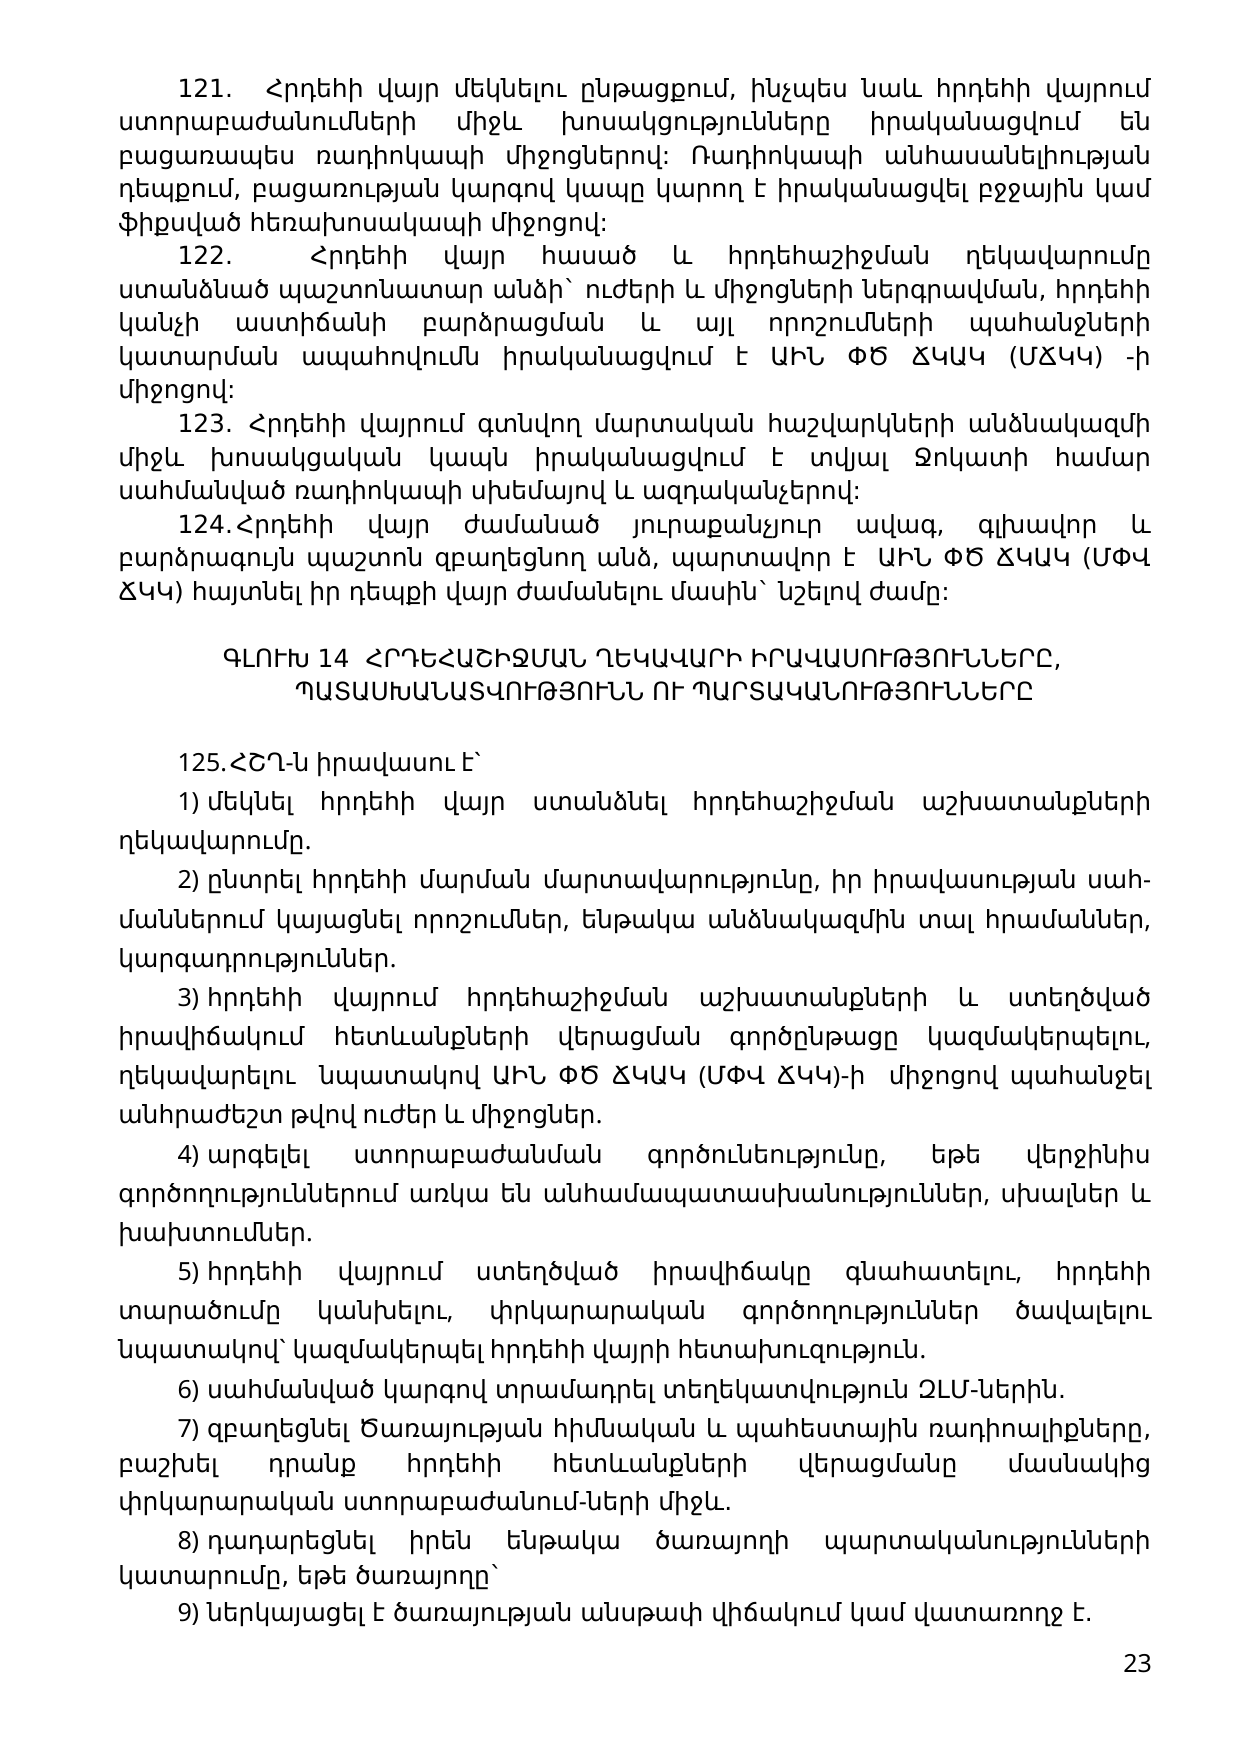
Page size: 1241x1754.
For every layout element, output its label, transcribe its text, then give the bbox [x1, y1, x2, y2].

list հրդեհի վայրում հրդեհաշիջման աշխատանքների և ստեղծված իրավիճակում հետևանքների վերացման գործընթացը կազմակերպելու, ղեկավարելու նպատակով ԱԻՆ ՓԾ ՃԿԱԿ (ՄՓՎ ՃԿԿ)-ի միջոցով պահանջել անհրաժեշտ թվով ուժեր և միջոցներ. [118, 980, 1151, 1131]
list սահմանված կարգով տրամադրել տեղեկատվություն ԶԼՄ-ներին. [118, 1371, 1151, 1405]
list ներկայացել է ծառայության անսթափ վիճակում կամ վատառողջ է. [118, 1594, 1151, 1628]
list հրդեհի վայրում ստեղծված իրավիճակը գնահատելու, հրդեհի տարածումը կանխելու, փրկարարական գործողություններ ծավալելու նպատակով` կազմակերպել հրդեհի վայրի հետախուզություն. [118, 1254, 1151, 1366]
list դադարեցնել իրեն ենթակա ծառայողի պարտականությունների կատարումը, եթե ծառայողը` [118, 1522, 1151, 1590]
list Հրդեհի վայր ժամանած յուրաքանչյուր ավագ, գլխավոր և բարձրագույն պաշտոն զբաղեցնող անձ, պարտավոր է ԱԻՆ ՓԾ ՃԿԱԿ (ՄՓՎ ՃԿԿ) հայտնել իր դեպքի վայր ժամանելու մասին` նշելով ժամը: [118, 510, 1152, 606]
list ՀՇՂ-ն իրավասու է` [118, 745, 1152, 779]
list Հրդեհի վայր մեկնելու ընթացքում, ինչպես նաև հրդեհի վայրում ստորաբաժանումների միջև խոսակցությունները իրականացվում են բացառապես ռադիոկապի միջոցներով: Ռադիոկապի անհասանելիության դեպքում, բացառության կարգով կապը կարող է իրականացվել բջջային կամ ֆիքսված հեռախոսակապի միջոցով: [118, 74, 1152, 237]
list Հրդեհի վայր հասած և հրդեհաշիջման ղեկավարումը ստանձնած պաշտոնատար անձի` ուժերի և միջոցների ներգրավման, հրդեհի կանչի աստիճանի բարձրացման և այլ որոշումների պահանջների կատարման ապահովումն իրականացվում է ԱԻՆ ՓԾ ՃԿԱԿ (ՄՃԿԿ) -ի միջոցով: [118, 242, 1152, 405]
list արգելել ստորաբաժանման գործունեությունը, եթե վերջինիս գործողություններում առկա են անհամապատասխանություններ, սխալներ և խախտումներ. [118, 1136, 1151, 1249]
list Հրդեհի վայրում գտնվող մարտական հաշվարկների անձնակազմի միջև խոսակցական կապն իրականացվում է տվյալ Ջոկատի համար սահմանված ռադիոկապի սխեմայով և ազդականչերով: [118, 409, 1152, 506]
list զբաղեցնել Ծառայության հիմնական և պահեստային ռադիոալիքները, բաշխել դրանք հրդեհի հետևանքների վերացմանը մասնակից փրկարարական ստորաբաժանում-ների միջև. [118, 1411, 1151, 1517]
text ԳԼՈՒԽ 14 ՀՐԴԵՀԱՇԻՋՄԱՆ ՂԵԿԱՎԱՐԻ ԻՐԱՎԱՍՈՒԹՅՈՒՆՆԵՐԸ, ՊԱՏԱՍԽԱՆԱՏՎՈՒԹՅՈՒՆՆ ՈՒ ՊԱՐՏԱԿԱՆՈՒԹՅՈՒՆՆԵՐԸ [133, 644, 1152, 707]
list մեկնել հրդեհի վայր ստանձնել հրդեհաշիջման աշխատանքների ղեկավարումը. [118, 784, 1151, 857]
list ընտրել հրդեհի մարման մարտավարությունը, իր իրավասության սահմաններում կայացնել որոշումներ, ենթակա անձնակազմին տալ հրամաններ, կարգադրություններ. [118, 862, 1151, 974]
